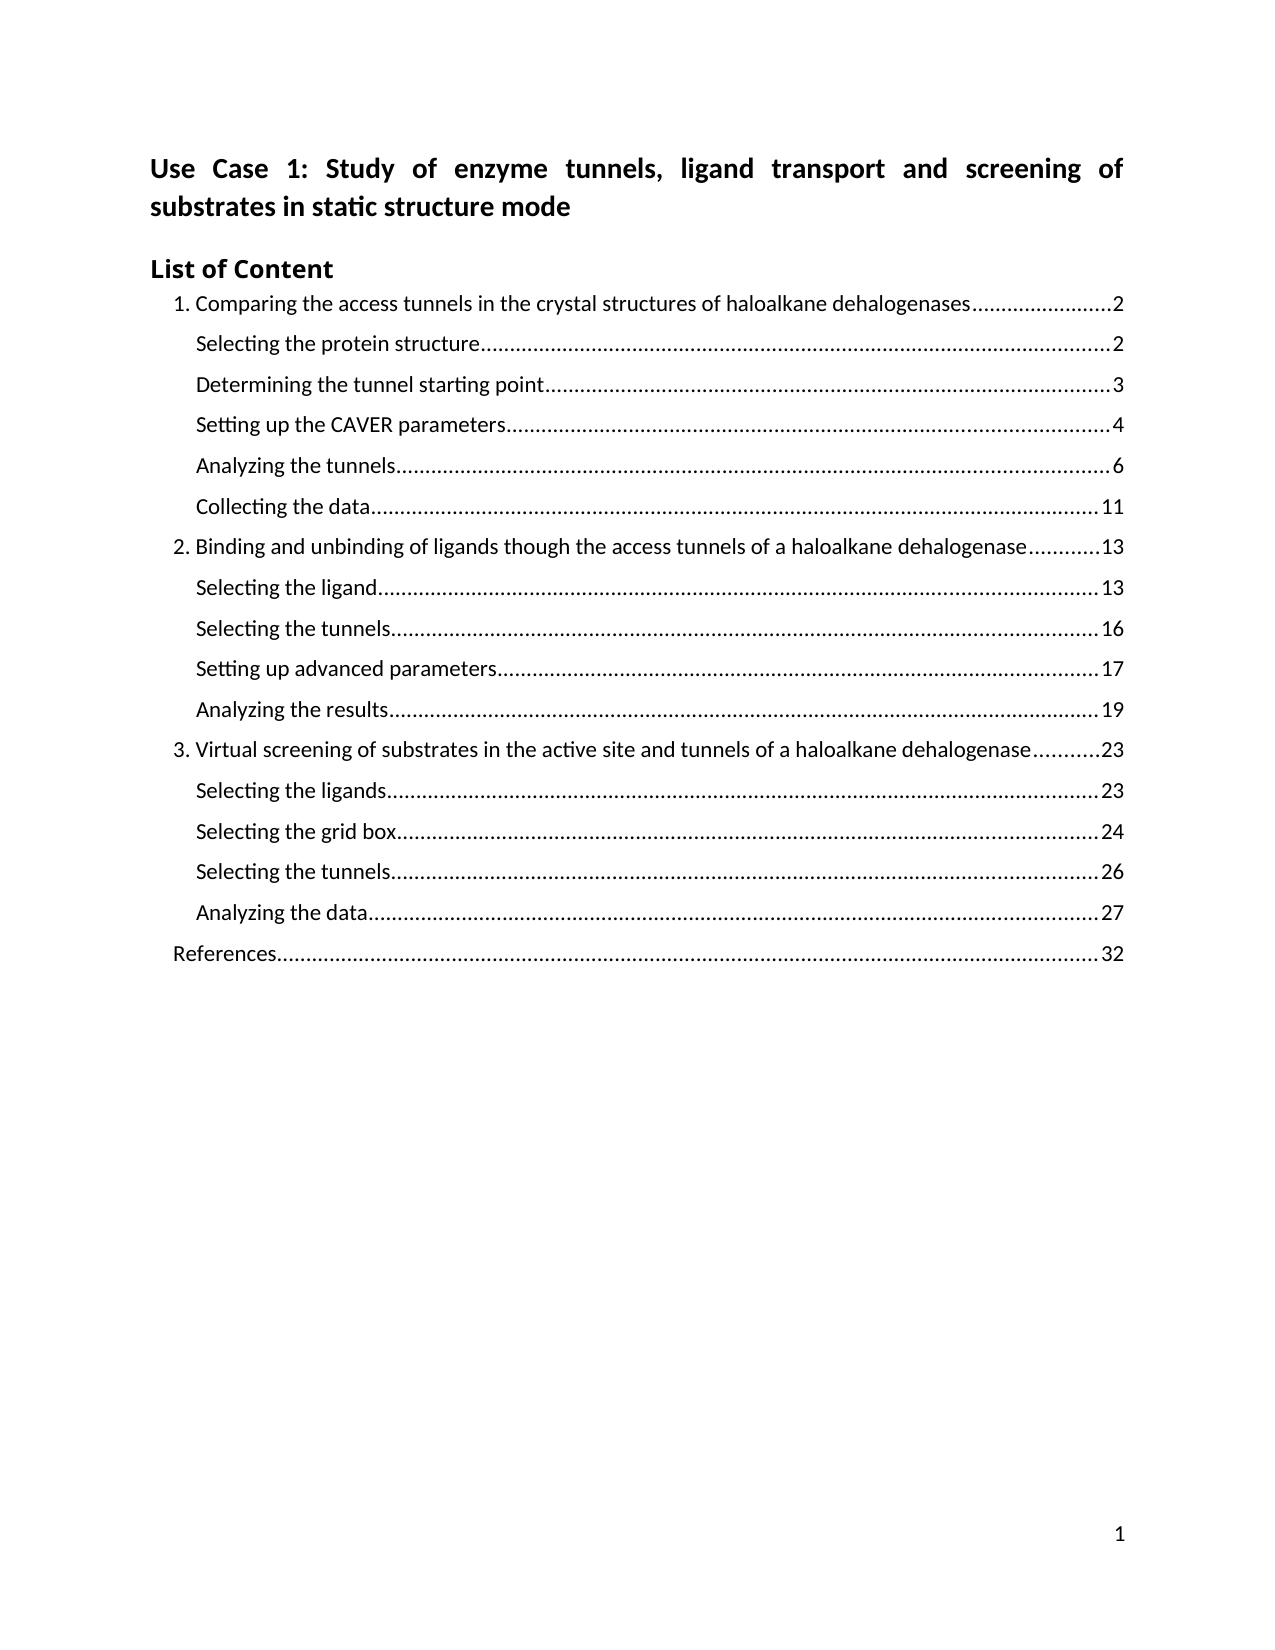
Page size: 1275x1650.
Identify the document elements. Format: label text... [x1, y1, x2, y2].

text Use Case 1: Study of enzyme tunnels, ligand transport and screening of substrates in static structure mode [150, 150, 1125, 224]
